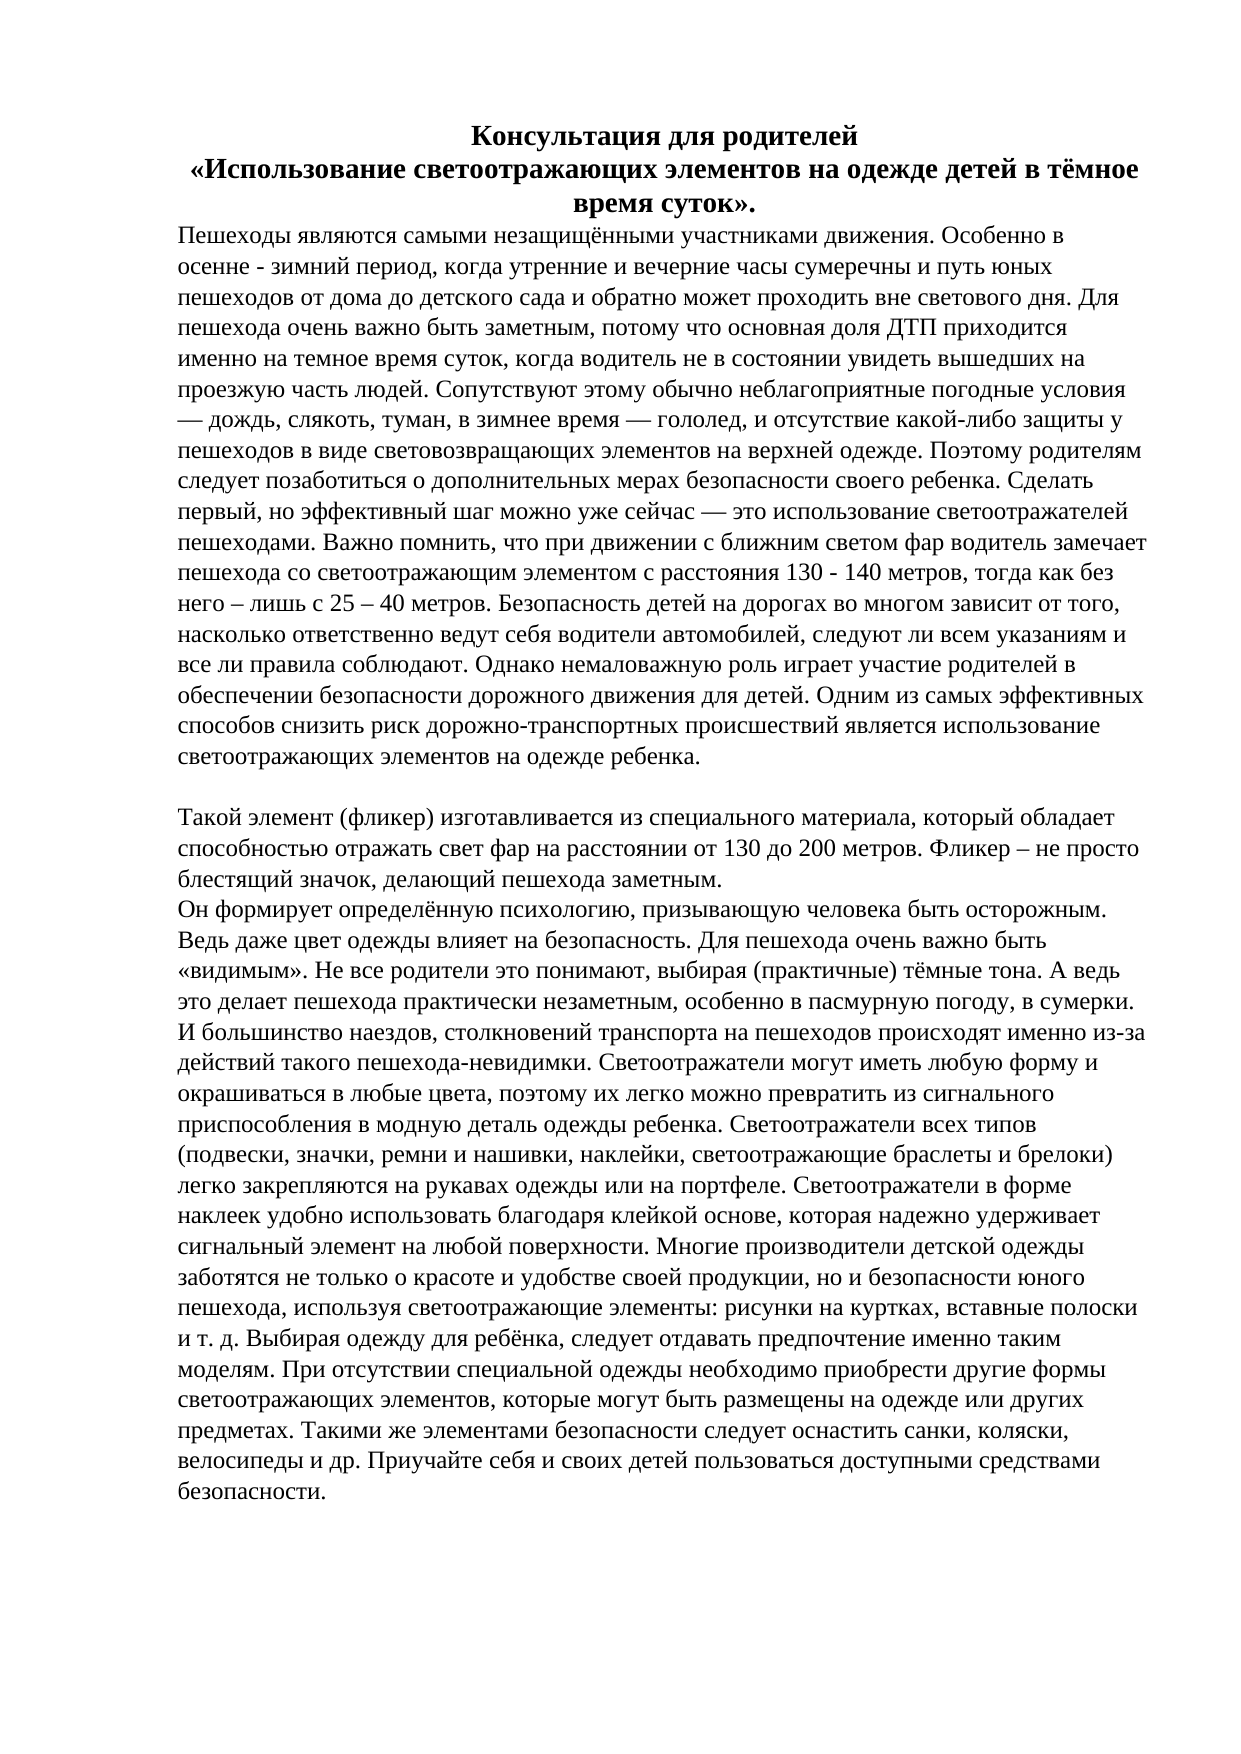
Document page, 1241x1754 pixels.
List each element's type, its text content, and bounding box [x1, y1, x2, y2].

text Пешеходы являются самыми незащищёнными участниками движения. Особенно в [177, 219, 1152, 249]
text «Использование светоотражающих элементов на одежде детей в тёмное время суток». [177, 152, 1152, 219]
text Такой элемент (фликер) изготавливается из специального материала, который обладает способностью отражать свет фар на расстоянии от 130 до 200 метров. Фликер – не просто блестящий значок, делающий пешехода заметным. [177, 801, 1152, 892]
text Он формирует определённую психологию, призывающую человека быть осторожным. Ведь даже цвет одежды влияет на безопасность. Для пешехода очень важно быть «видимым». Не все родители это понимают, выбирая (практичные) тёмные тона. А ведь это делает пешехода практически незаметным, особенно в пасмурную погоду, в сумерки. И большинство наездов, столкновений транспорта на пешеходов происходят именно из-за действий такого пешехода-невидимки. Светоотражатели могут иметь любую форму и окрашиваться в любые цвета, поэтому их легко можно превратить из сигнального приспособления в модную деталь одежды ребенка. Светоотражатели всех типов (подвески, значки, ремни и нашивки, наклейки, светоотражающие браслеты и брелоки) легко закрепляются на рукавах одежды или на портфеле. Светоотражатели в форме наклеек удобно использовать благодаря клейкой основе, которая надежно удерживает сигнальный элемент на любой поверхности. Многие производители детской одежды заботятся не только о красоте и удобстве своей продукции, но и безопасности юного пешехода, используя светоотражающие элементы: рисунки на куртках, вставные полоски и т. д. Выбирая одежду для ребёнка, следует отдавать предпочтение именно таким моделям. При отсутствии специальной одежды необходимо приобрести другие формы светоотражающих элементов, которые могут быть размещены на одежде или других предметах. Такими же элементами безопасности следует оснастить санки, коляски, велосипеды и др. Приучайте себя и своих детей пользоваться доступными средствами безопасности. [177, 892, 1152, 1505]
text осенне - зимний период, когда утренние и вечерние часы сумеречны и путь юных пешеходов от дома до детского сада и обратно может проходить вне светового дня. Для пешехода очень важно быть заметным, потому что основная доля ДТП приходится именно на темное время суток, когда водитель не в состоянии увидеть вышедших на проезжую часть людей. Сопутствуют этому обычно неблагоприятные погодные условия — дождь, слякоть, туман, в зимнее время — гололед, и отсутствие какой-либо защиты у пешеходов в виде световозвращающих элементов на верхней одежде. Поэтому родителям следует позаботиться о дополнительных мерах безопасности своего ребенка. Сделать первый, но эффективный шаг можно уже сейчас — это использование светоотражателей пешеходами. Важно помнить, что при движении с ближним светом фар водитель замечает пешехода со светоотражающим элементом с расстояния 130 - 140 метров, тогда как без него – лишь с 25 – 40 метров. Безопасность детей на дорогах во многом зависит от того, насколько ответственно ведут себя водители автомобилей, следуют ли всем указаниям и все ли правила соблюдают. Однако немаловажную роль играет участие родителей в обеспечении безопасности дорожного движения для детей. Одним из самых эффективных способов снизить риск дорожно-транспортных происшествий является использование светоотражающих элементов на одежде ребенка. [177, 249, 1152, 770]
text Консультация для родителей [177, 118, 1152, 152]
